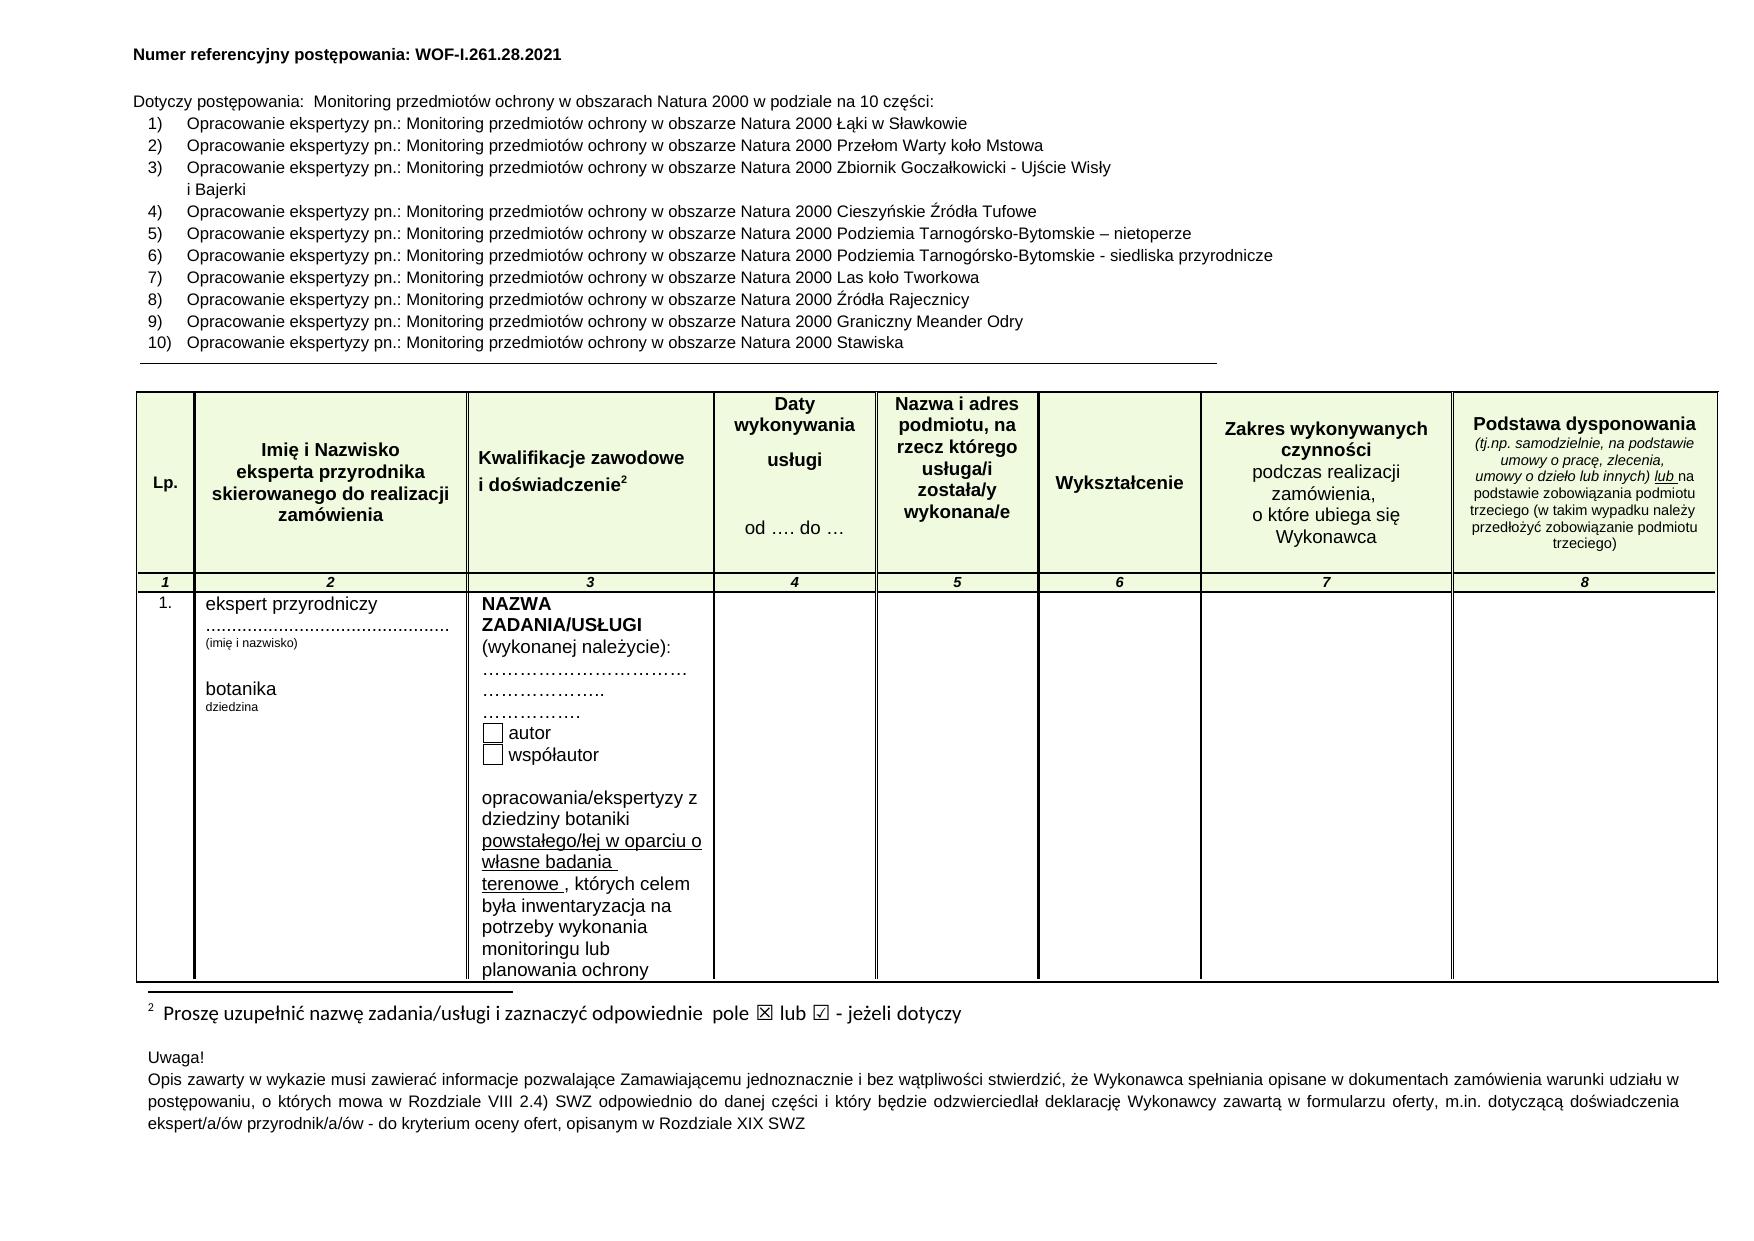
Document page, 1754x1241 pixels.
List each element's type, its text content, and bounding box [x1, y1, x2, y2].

table_header Daty wykonywania usługi od …. do … [715, 393, 875, 572]
table_header Kwalifikacje zawodowe i doświadczenie [469, 393, 713, 572]
table_header Zakres wykonywanych czynności podczas realizacji zamówienia, o które ubiega się Wykonawca [1202, 393, 1451, 572]
table_cell [1038, 593, 1201, 981]
table_cell 1. [137, 592, 194, 981]
table_cell 2 [196, 574, 466, 591]
table_cell 6 [1040, 574, 1200, 591]
table_cell 4 [715, 574, 875, 591]
table_header Nazwa i adres podmiotu, na rzecz którego usługa/i została/y wykonana/e [878, 393, 1037, 572]
table_cell 5 [878, 574, 1037, 591]
table_header Lp. [137, 393, 193, 572]
table_cell 3 [469, 574, 713, 591]
table_cell ekspert przyrodniczy ............................................... (imię i nazwisko) botanika dziedzina [194, 593, 467, 981]
table_cell [1201, 593, 1452, 981]
table_header Imię i Nazwisko eksperta przyrodnika skierowanego do realizacji zamówienia [196, 393, 466, 572]
table_cell 8 [1454, 572, 1717, 591]
table_cell NAZWA ZADANIA/USŁUGI (wykonanej należycie): ……………………………………………..……………. autor współautor opracowania/ekspertyzy z dziedziny botaniki powstałego/łej w oparciu o własne badania terenowe , których celem była inwentaryzacja na potrzeby wykonania monitoringu lub planowania ochrony siedlisk przyrodniczych, wykonanego/ej: w granicach parków narodowych i/lub rezerwatów przyrody i/lub parków krajobrazowych i/lub obszarów Natura 2000, zgodnie z zasadami wskazanymi w przewodnikach metodycznych Państwowego Monitoringu Środowiska Głównego Inspektoratu Ochrony Środowiska, w tym ocenę parametrów i wskaźników specyficznej struktury i funkcji danego siedliska, lub/i •w ramach monitoringu siedlisk przyrodniczych wymienionych w załączniku I Dyrektywy Siedliskowej , wynikającego z Planu Zadań Ochronnych (pzo) lub Planu Ochrony (po) dla obszaru Natura 2000, lub/i w ramach monitoringu siedlisk przyrodniczych wymienionych w załączniku I Dyrektywy Siedliskowej, na potrzeby opracowania Planu Zadań Ochronnych (pzo) lub Planu Ochrony (po) dla obszaru Natura 2000, lub/i w ramach monitoringu siedlisk przyrodniczych wymienionych w załączniku I Dyrektywy Siedliskowej, na potrzeby Państwowego Monitoringu Środowiska Głównego Inspektoratu Ochrony Środowiska [467, 593, 713, 981]
table_cell 7 [1202, 574, 1451, 591]
table_cell [876, 592, 1038, 981]
table_cell [714, 593, 876, 981]
table_header Podstawa dysponowania (tj.np. samodzielnie, na podstawie umowy o pracę, zlecenia, umowy o dzieło lub innych) lub na podstawie zobowiązania podmiotu trzeciego (w takim wypadku należy przedłożyć zobowiązanie podmiotu trzeciego) [1454, 393, 1717, 572]
table_cell 1 [137, 574, 193, 591]
table_cell [1452, 591, 1717, 981]
table_header Wykształcenie [1040, 393, 1200, 572]
